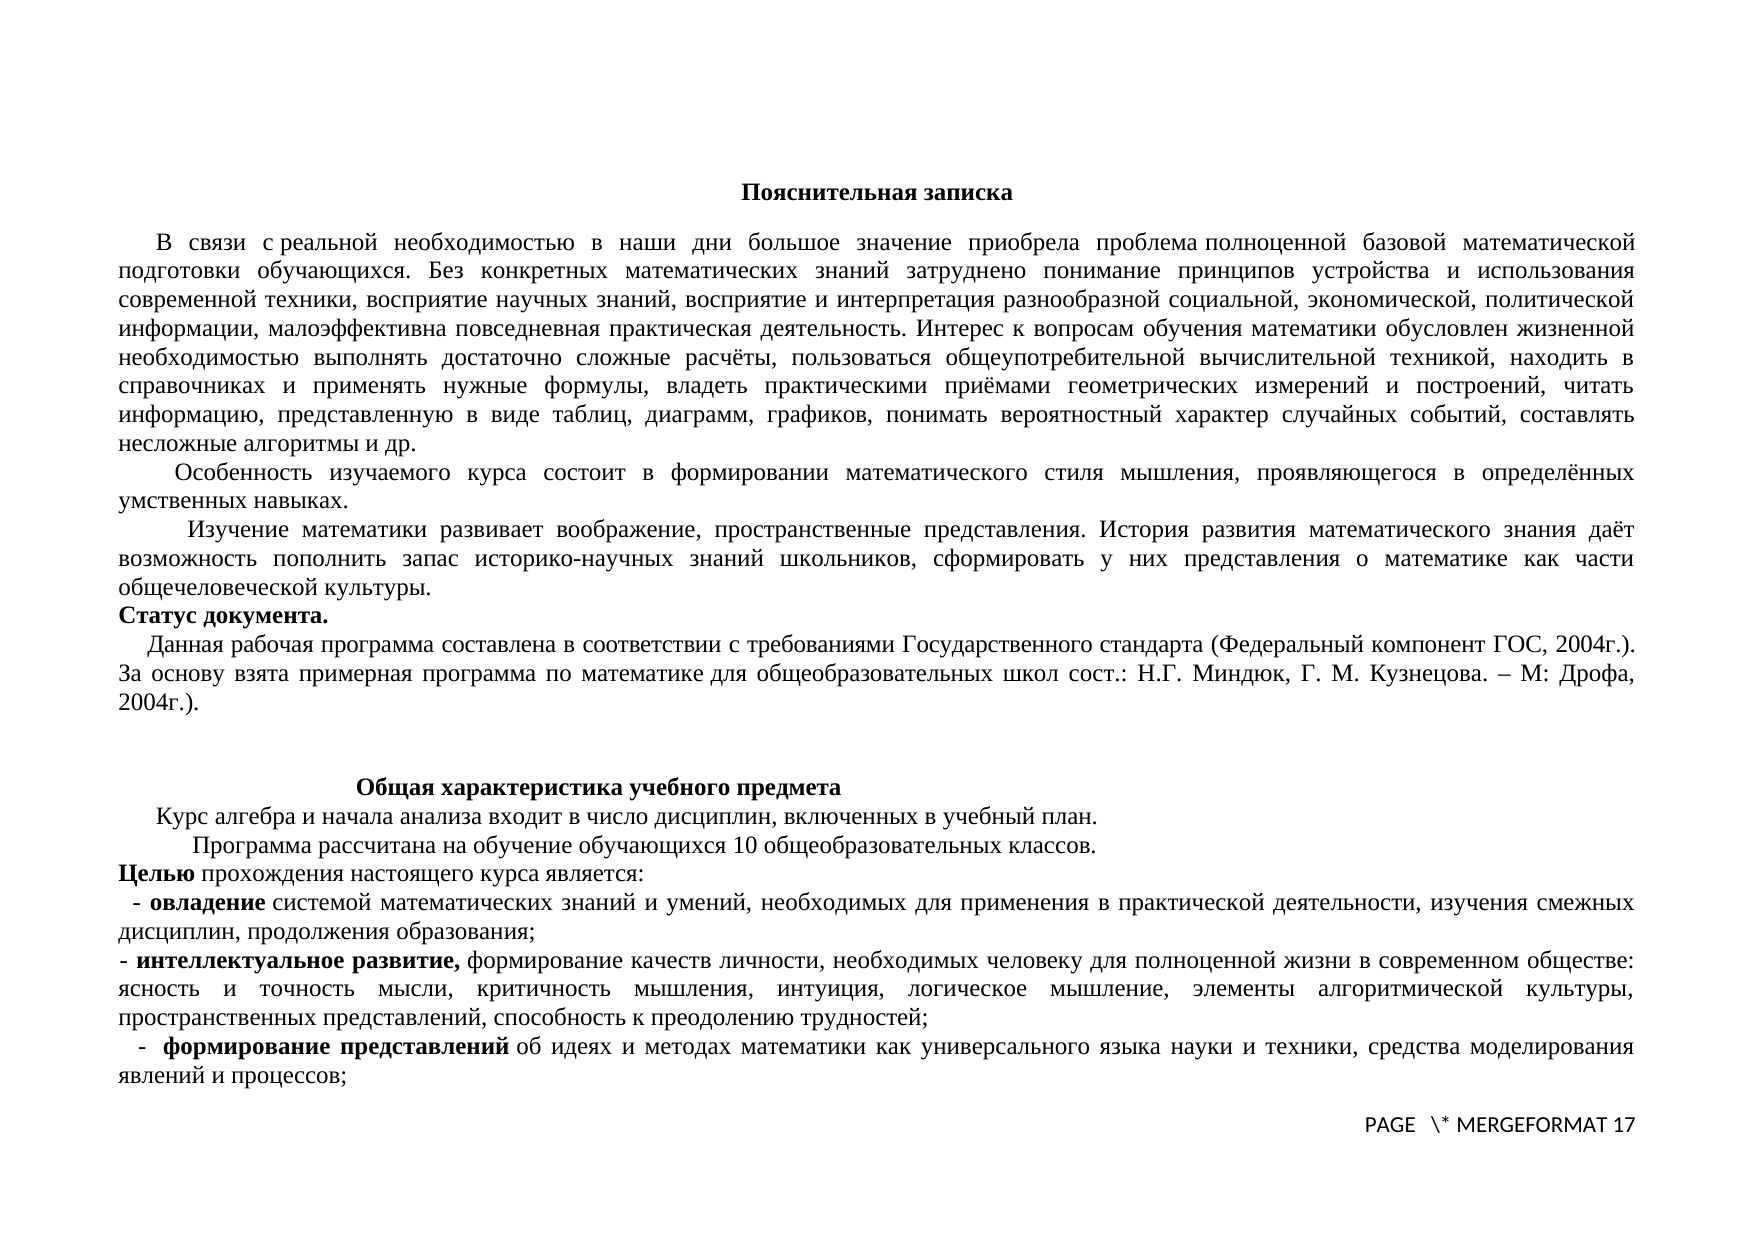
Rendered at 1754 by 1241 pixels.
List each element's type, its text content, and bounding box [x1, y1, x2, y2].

text Целью прохождения настоящего курса является: [118, 858, 1636, 887]
text В связи с реальной необходимостью в наши дни большое значение приобрела проблема полноценной базовой математической подготовки обучающихся. Без конкретных математических знаний затруднено понимание принципов устройства и использования современной техники, восприятие научных знаний, восприятие и интерпретация разнообразной социальной, экономической, политической информации, малоэффективна повседневная практическая деятельность. Интерес к вопросам обучения математики обусловлен жизненной необходимостью выполнять достаточно сложные расчёты, пользоваться общеупотребительной вычислительной техникой, находить в справочниках и применять нужные формулы, владеть практическими приёмами геометрических измерений и построений, читать информацию, представленную в виде таблиц, диаграмм, графиков, понимать вероятностный характер случайных событий, составлять несложные алгоритмы и др. [118, 227, 1636, 457]
text Изучение математики развивает воображение, пространственные представления. История развития математического знания даёт возможность пополнить запас историко-научных знаний школьников, сформировать у них представления о математике как части общечеловеческой культуры. [118, 514, 1636, 601]
text - формирование представлений об идеях и методах математики как универсального языка науки и техники, средства моделирования явлений и процессов; [81, 1031, 1636, 1088]
text Пояснительная записка [118, 177, 1636, 206]
text Статус документа. [118, 601, 1636, 629]
text Программа рассчитана на обучение обучающихся 10 общеобразовательных классов. [118, 830, 1636, 858]
text Данная рабочая программа составлена в соответствии с требованиями Государственного стандарта (Федеральный компонент ГОС, 2004г.). За основу взята примерная программа по математике для общеобразовательных школ сост.: Н.Г. Миндюк, Г. М. Кузнецова. – М: Дрофа, 2004г.). [118, 629, 1636, 716]
text - овладение системой математических знаний и умений, необходимых для применения в практической деятельности, изучения смежных дисциплин, продолжения образования; [81, 887, 1636, 945]
text Особенность изучаемого курса состоит в формировании математического стиля мышления, проявляющегося в определённых умственных навыках. [118, 457, 1636, 514]
text Курс алгебра и начала анализа входит в число дисциплин, включенных в учебный план. [118, 801, 1636, 830]
text Общая характеристика учебного предмета [118, 772, 1636, 801]
text - интеллектуальное развитие, формирование качеств личности, необходимых человеку для полноценной жизни в современном обществе: ясность и точность мысли, критичность мышления, интуиция, логическое мышление, элементы алгоритмической культуры, пространственных представлений, способность к преодолению трудностей; [81, 945, 1636, 1031]
